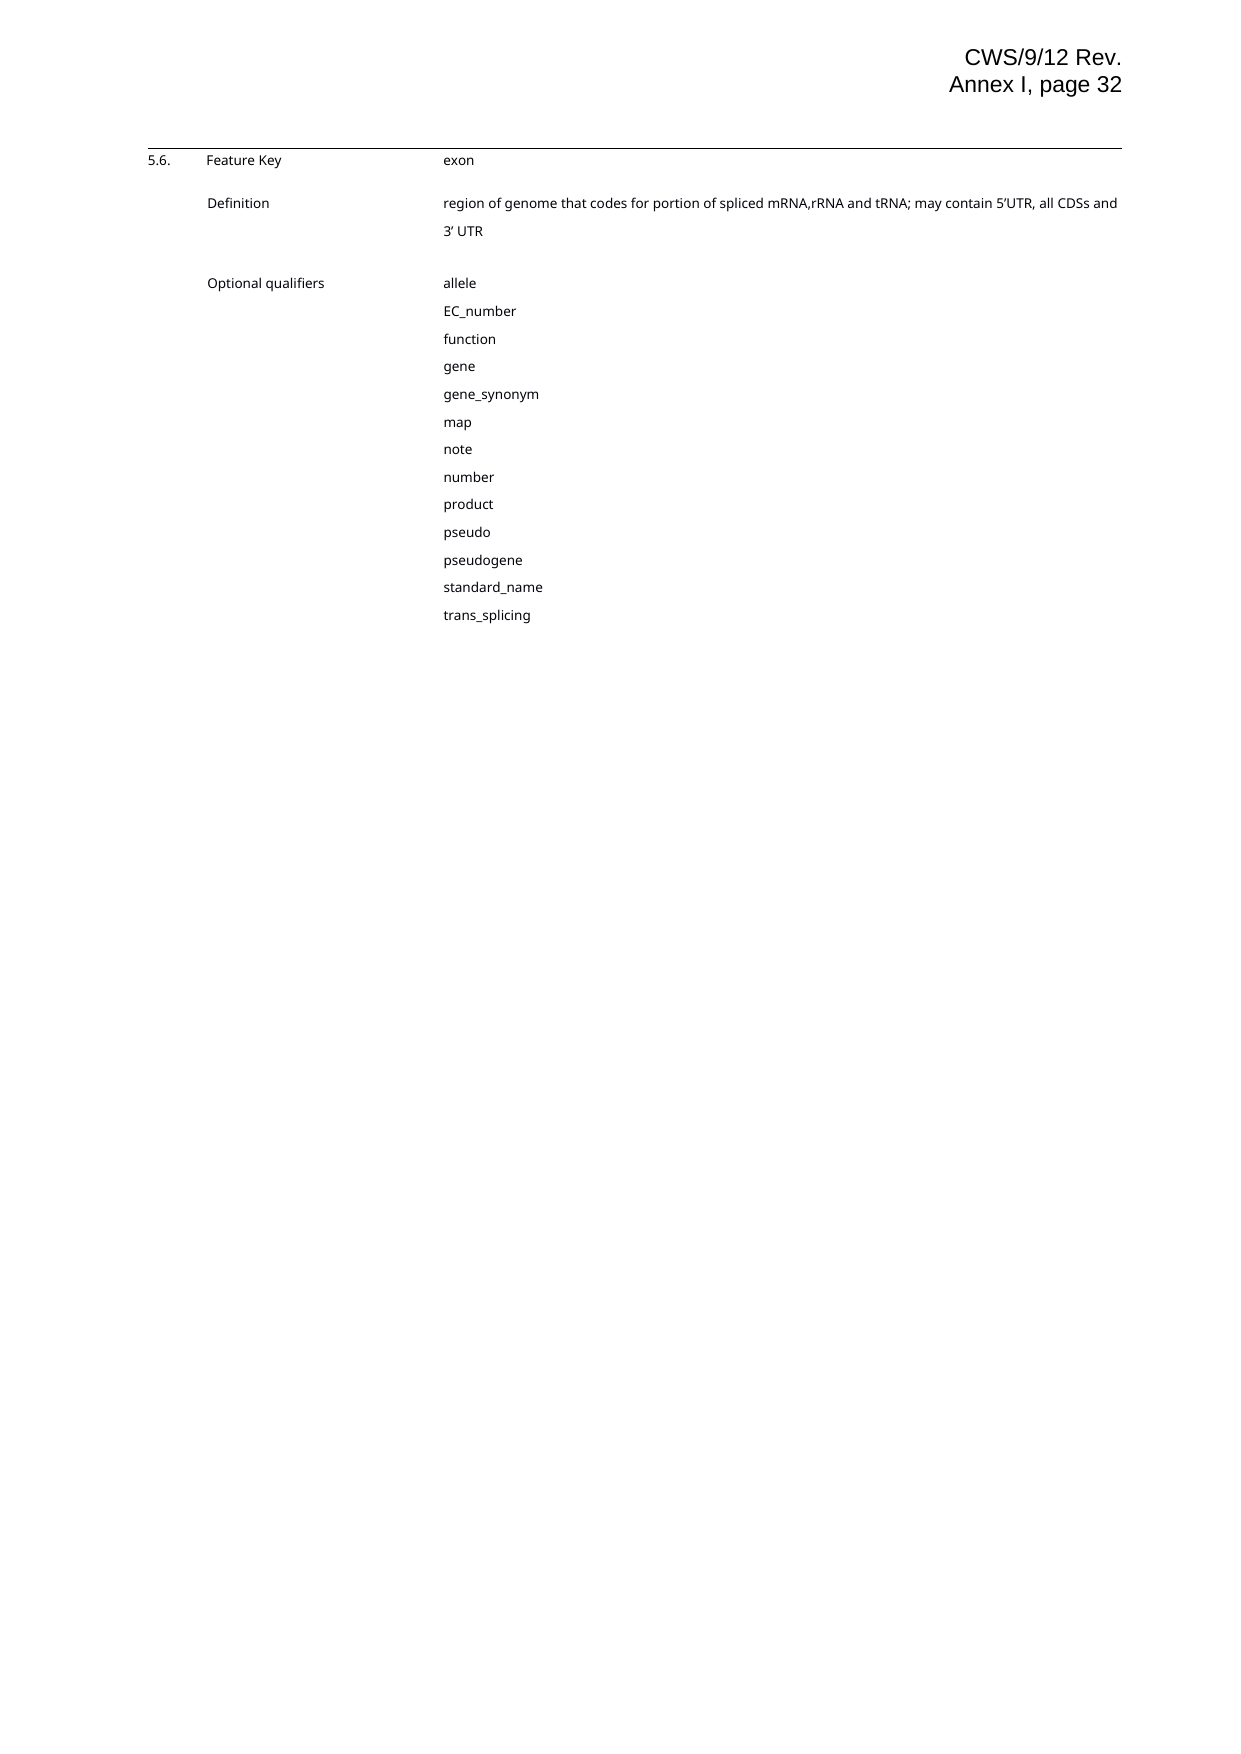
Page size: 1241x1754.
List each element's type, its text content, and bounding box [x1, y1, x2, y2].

text pseudogene [443, 551, 1122, 569]
text EC_number [443, 302, 1122, 321]
text Definition region of genome that codes for portion of spliced mRNA,rRNA and tRNA; may contain 5’UTR, all CDSs and 3’ UTR [207, 194, 1122, 240]
text gene [443, 357, 1122, 376]
text number [443, 468, 1122, 486]
text standard_name [443, 578, 1122, 597]
text gene_synonym [443, 385, 1122, 403]
text Feature Key exon [148, 149, 1122, 169]
text function [443, 330, 1122, 348]
text note [443, 440, 1122, 458]
text Optional qualifiers allele [207, 274, 1122, 293]
text product [443, 495, 1122, 514]
text map [443, 412, 1122, 431]
text trans_splicing [443, 606, 1122, 624]
text pseudo [443, 523, 1122, 541]
